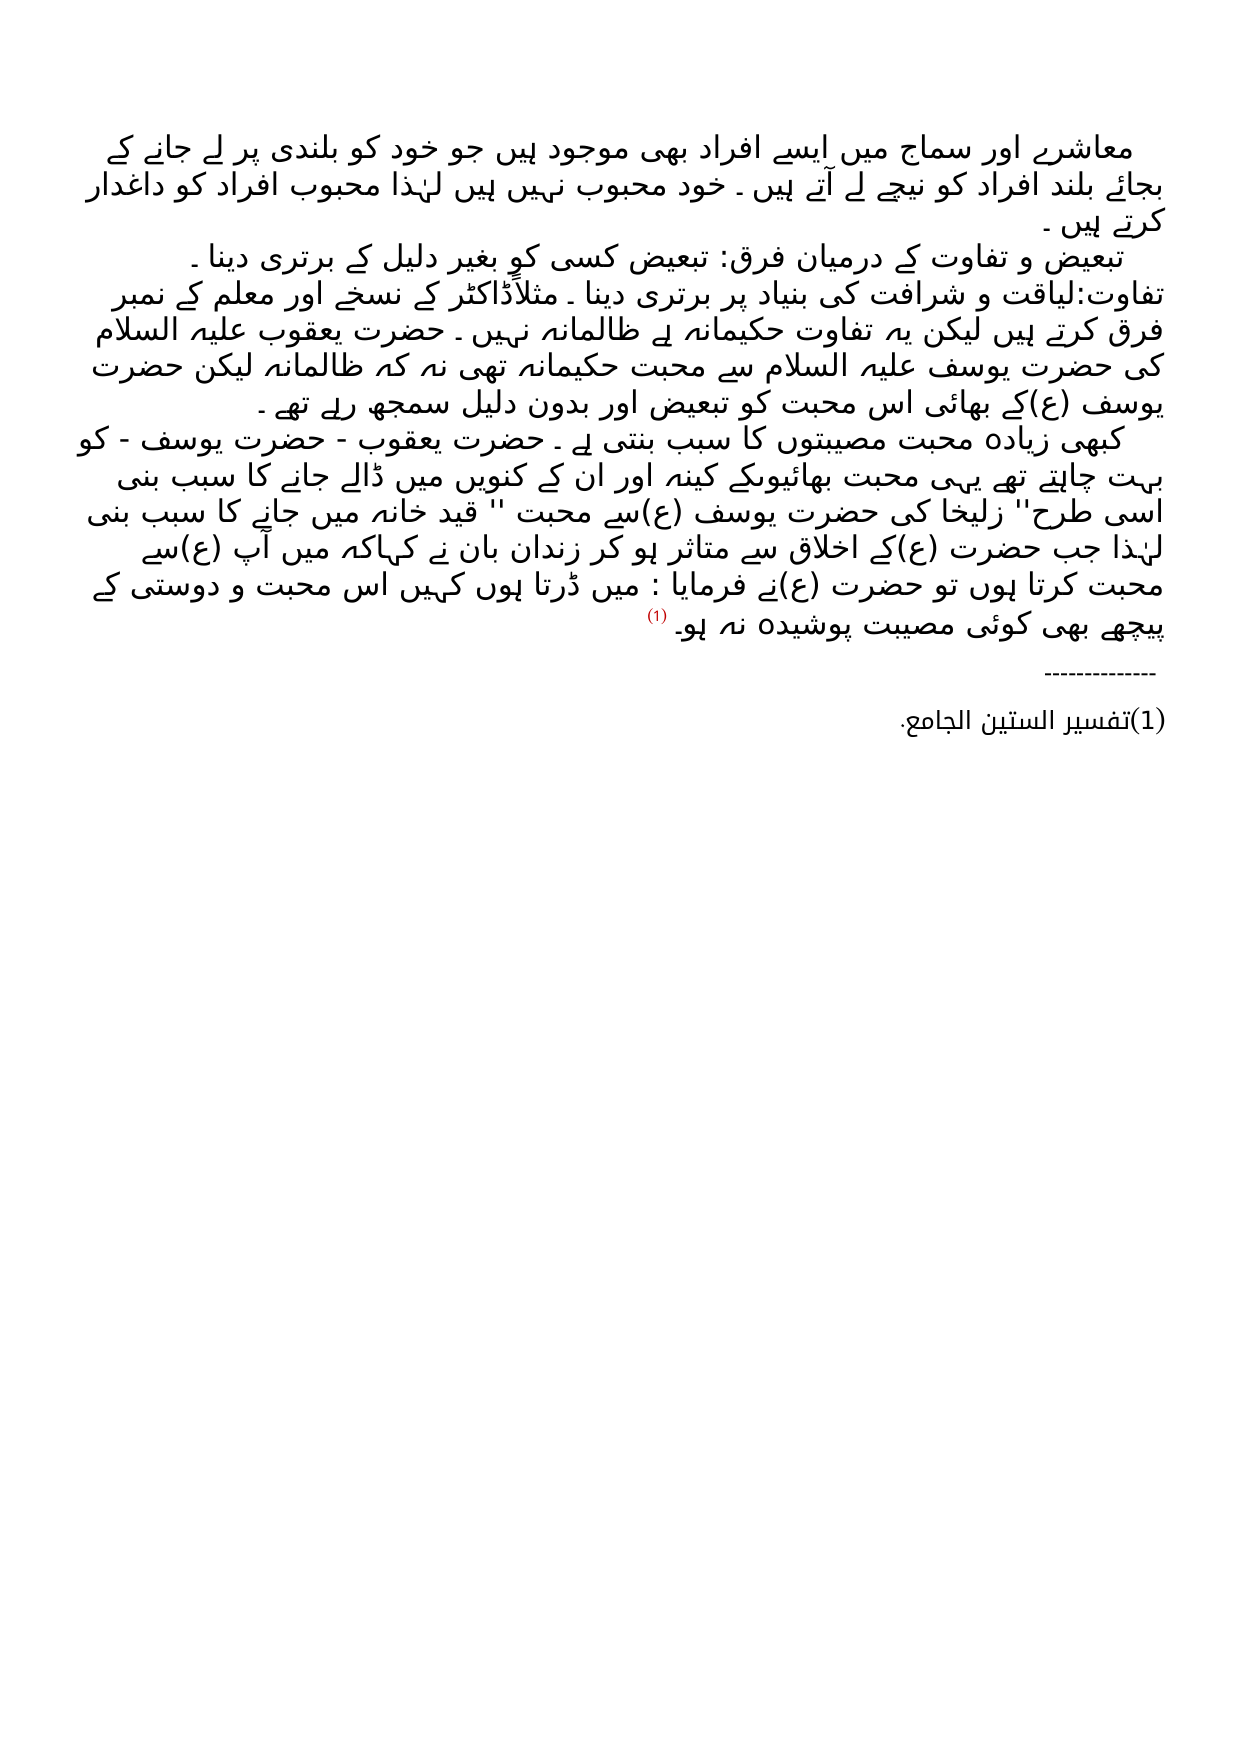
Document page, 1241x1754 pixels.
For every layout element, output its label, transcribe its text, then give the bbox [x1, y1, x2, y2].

text -------------- [75, 650, 1165, 697]
text تبعیض و تفاوت کے درمیان فرق: تبعیض کسی کو بغیر دلیل کے برتری دینا ۔تفاوت:لیاقت و شرافت کی بنیاد پر برتری دینا ۔ مثلاًڈاکٹر کے نسخے اور معلم کے نمبر فرق کرتے ہیں لیکن یہ تفاوت حکیمانہ ہے ظالمانہ نہیں ۔ حضرت یعقوب علیہ السلام کی حضرت یوسف علیہ السلام سے محبت حکیمانہ تھی نہ کہ ظالمانہ لیکن حضرت یوسف (ع)کے بھائی اس محبت کو تبعیض اور بدون دلیل سمجھ رہے تھے ۔ [75, 239, 1165, 421]
text معاشرے اور سماج میں ایسے افراد بھی موجود ہیں جو خود کو بلندی پر لے جانے کے بجائے بلند افراد کو نیچے لے آتے ہیں ۔ خود محبوب نہیں ہیں لہٰذا محبوب افراد کو داغدار کرتے ہیں ۔ [75, 130, 1165, 239]
text (1)تفسیر الستین الجامع. [75, 697, 1165, 744]
text کبھی زیادہ محبت مصیبتوں کا سبب بنتی ہے ۔ حضرت یعقوب - حضرت یوسف - کو بہت چاہتے تھے یہی محبت بھائیوںکے کینہ اور ان کے کنویں میں ڈالے جانے کا سبب بنی اسی طرح'' زلیخا کی حضرت یوسف (ع)سے محبت '' قید خانہ میں جانے کا سبب بنی لہٰذا جب حضرت (ع)کے اخلاق سے متاثر ہو کر زندان بان نے کہاکہ میں آپ (ع)سے محبت کرتا ہوں تو حضرت (ع)نے فرمایا : میں ڈرتا ہوں کہیں اس محبت و دوستی کے پیچھے بھی کوئی مصیبت پوشیدہ نہ ہو۔ (1) [75, 421, 1165, 650]
